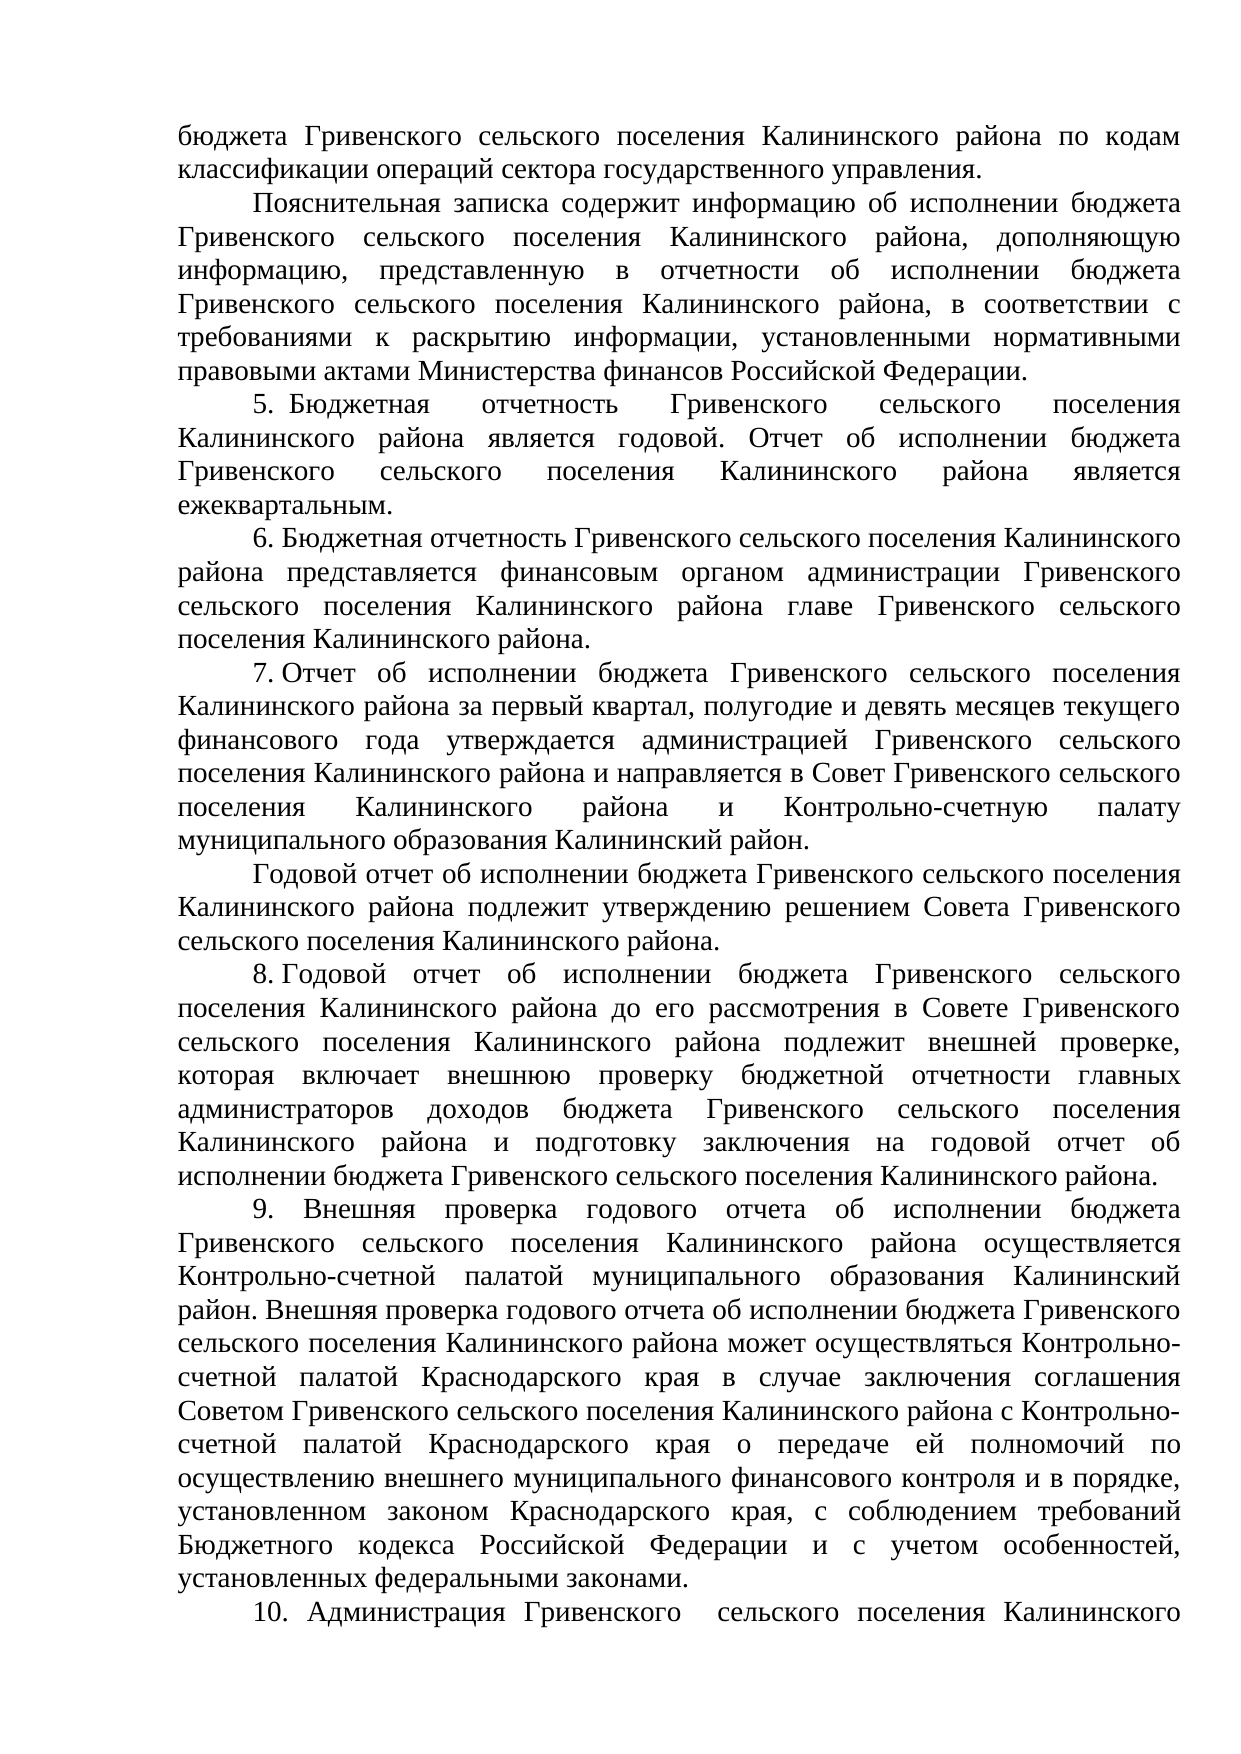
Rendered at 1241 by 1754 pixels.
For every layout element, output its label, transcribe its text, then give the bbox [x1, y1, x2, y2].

text Пояснительная записка содержит информацию об исполнении бюджета Гривенского сельского поселения Калининского района, дополняющую информацию, представленную в отчетности об исполнении бюджета Гривенского сельского поселения Калининского района, в соответствии с требованиями к раскрытию информации, установленными нормативными правовыми актами Министерства финансов Российской Федерации. [177, 185, 1181, 386]
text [177, 118, 1181, 185]
text 6. Бюджетная отчетность Гривенского сельского поселения Калининского района представляется финансовым органом администрации Гривенского сельского поселения Калининского района главе Гривенского сельского поселения Калининского района. [177, 521, 1181, 655]
text 8. Годовой отчет об исполнении бюджета Гривенского сельского поселения Калининского района до его рассмотрения в Совете Гривенского сельского поселения Калининского района подлежит внешней проверке, которая включает внешнюю проверку бюджетной отчетности главных администраторов доходов бюджета Гривенского сельского поселения Калининского района и подготовку заключения на годовой отчет об исполнении бюджета Гривенского сельского поселения Калининского района. [177, 957, 1181, 1191]
text Годовой отчет об исполнении бюджета Гривенского сельского поселения Калининского района подлежит утверждению решением Совета Гривенского сельского поселения Калининского района. [177, 856, 1181, 957]
text 7. Отчет об исполнении бюджета Гривенского сельского поселения Калининского района за первый квартал, полугодие и девять месяцев текущего финансового года утверждается администрацией Гривенского сельского поселения Калининского района и направляется в Совет Гривенского сельского поселения Калининского района и Контрольно-счетную палату муниципального образования Калининский район. [177, 655, 1181, 856]
text 9. Внешняя проверка годового отчета об исполнении бюджета Гривенского сельского поселения Калининского района осуществляется Контрольно-счетной палатой муниципального образования Калининский район. Внешняя проверка годового отчета об исполнении бюджета Гривенского сельского поселения Калининского района может осуществляться Контрольно-счетной палатой Краснодарского края в случае заключения соглашения Советом Гривенского сельского поселения Калининского района с Контрольно-счетной палатой Краснодарского края о передаче ей полномочий по осуществлению внешнего муниципального финансового контроля и в порядке, установленном законом Краснодарского края, с соблюдением требований Бюджетного кодекса Российской Федерации и с учетом особенностей, установленных федеральными законами. [177, 1191, 1181, 1594]
text 5. Бюджетная отчетность Гривенского сельского поселения Калининского района является годовой. Отчет об исполнении бюджета Гривенского сельского поселения Калининского района является ежеквартальным. [177, 386, 1181, 521]
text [177, 1594, 1181, 1627]
